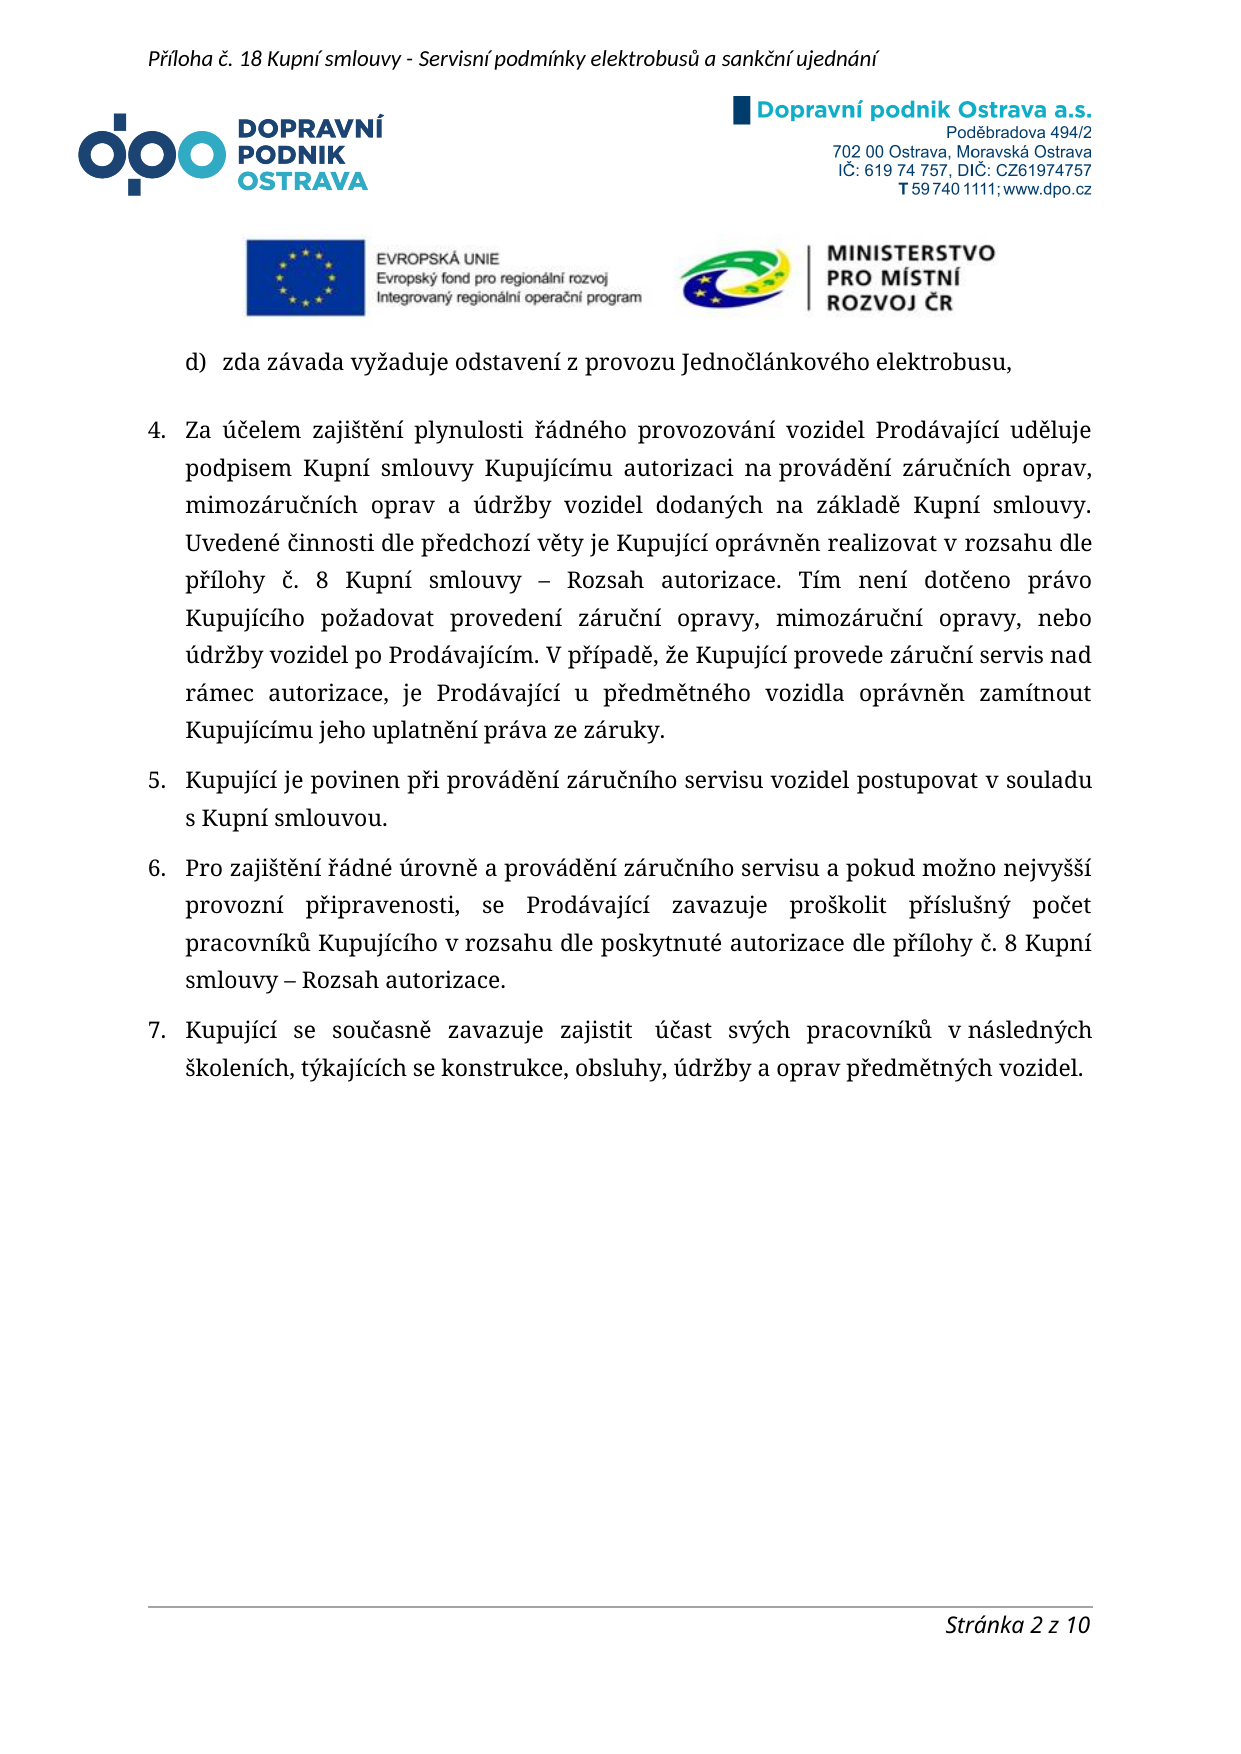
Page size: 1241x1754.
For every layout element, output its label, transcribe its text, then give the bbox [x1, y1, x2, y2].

list zda závada vyžaduje odstavení z provozu Jednočlánkového elektrobusu, [185, 345, 1093, 377]
picture [78, 113, 385, 196]
list Za účelem zajištění plynulosti řádného provozování vozidel Prodávající uděluje podpisem Kupní smlouvy Kupujícímu autorizaci na provádění záručních oprav, mimozáručních oprav a údržby vozidel dodaných na základě Kupní smlouvy. Uvedené činnosti dle předchozí věty je Kupující oprávněn realizovat v rozsahu dle přílohy č. 8 Kupní smlouvy – Rozsah autorizace. Tím není dotčeno právo Kupujícího požadovat provedení záruční opravy, mimozáruční opravy, nebo údržby vozidel po Prodávajícím. V případě, že Kupující provede záruční servis nad rámec autorizace, je Prodávající u předmětného vozidla oprávněn zamítnout Kupujícímu jeho uplatnění práva ze záruky. [148, 414, 1093, 745]
list Kupující se současně zavazuje zajistit účast svých pracovníků v následných školeních, týkajících se konstrukce, obsluhy, údržby a oprav předmětných vozidel. [148, 1014, 1093, 1083]
list Kupující je povinen při provádění záručního servisu vozidel postupovat v souladu s Kupní smlouvou. [148, 764, 1093, 833]
list Pro zajištění řádné úrovně a provádění záručního servisu a pokud možno nejvyšší provozní připravenosti, se Prodávající zavazuje proškolit příslušný počet pracovníků Kupujícího v rozsahu dle poskytnuté autorizace dle přílohy č. 8 Kupní smlouvy – Rozsah autorizace. [148, 852, 1093, 995]
picture [733, 96, 1092, 198]
picture [220, 214, 1020, 341]
